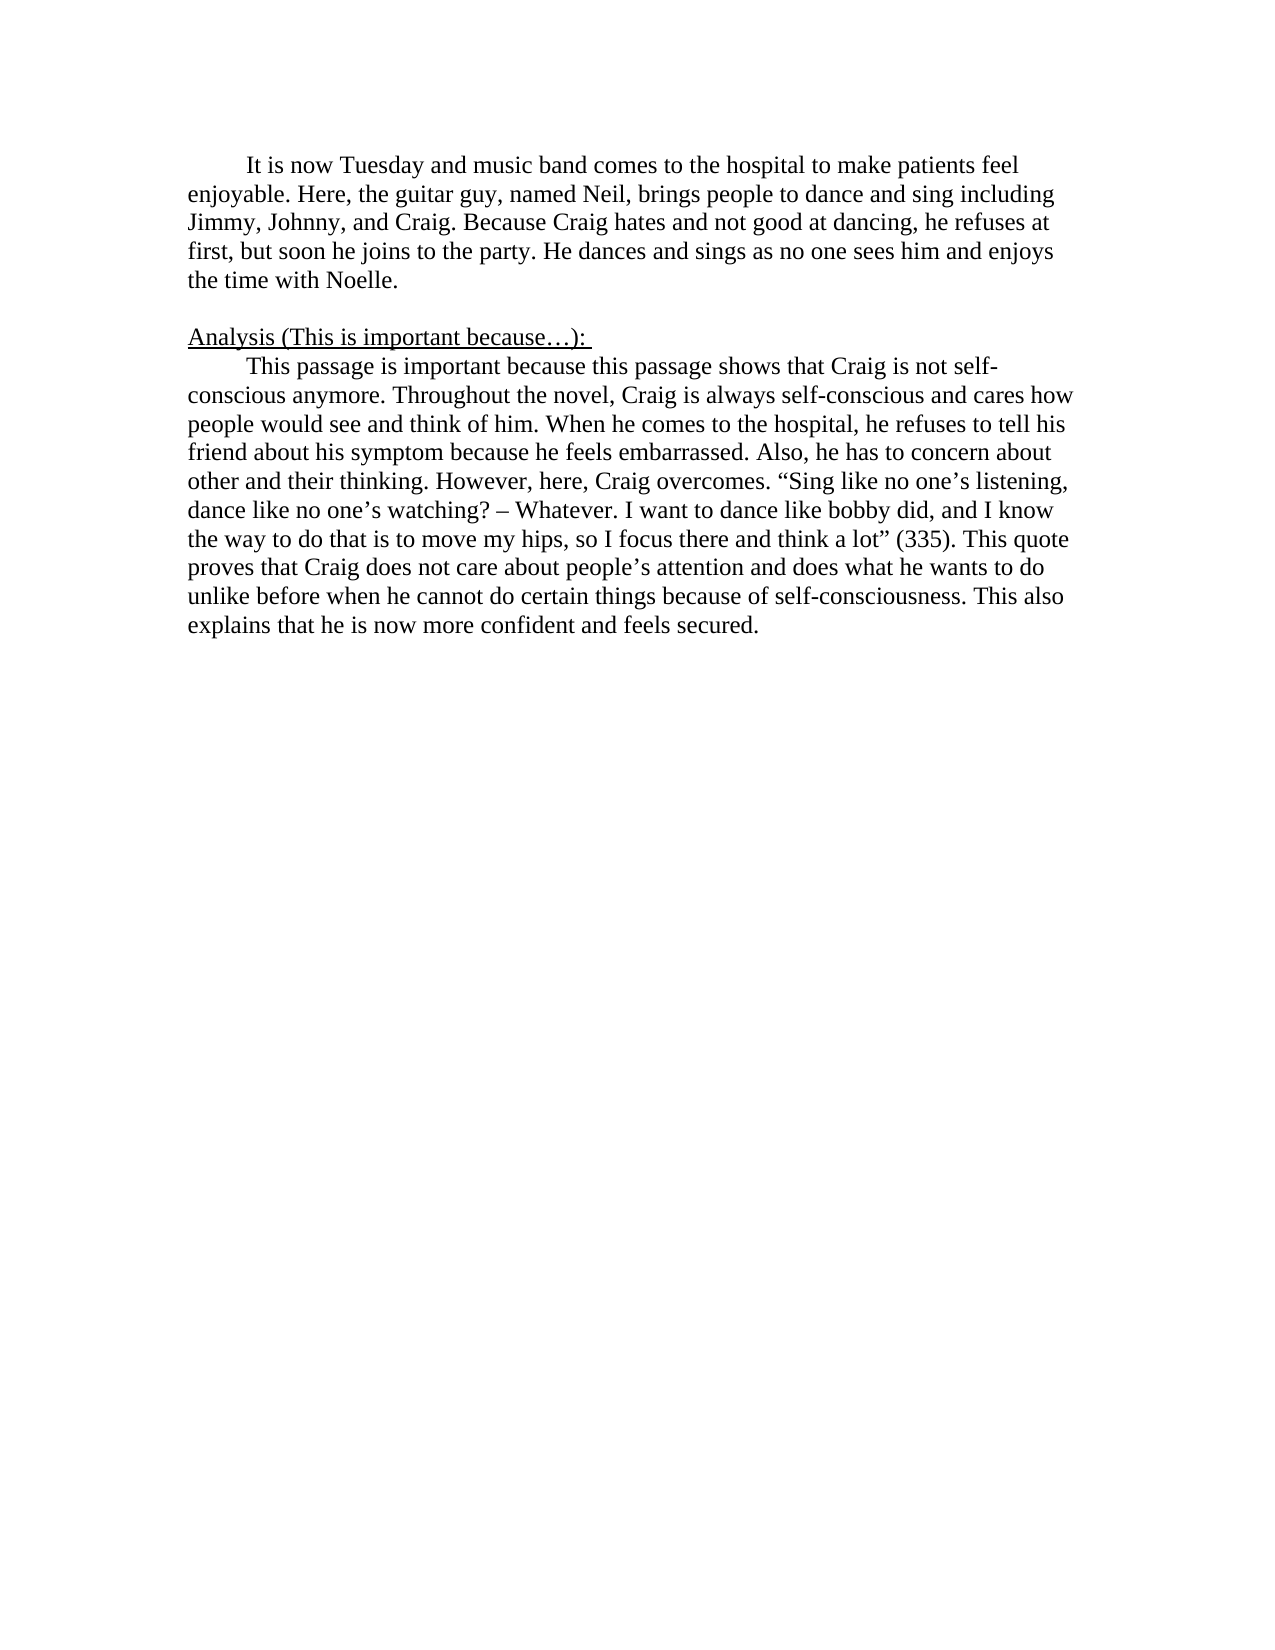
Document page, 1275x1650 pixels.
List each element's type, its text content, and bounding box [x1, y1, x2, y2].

text It is now Tuesday and music band comes to the hospital to make patients feel enjoyable. Here, the guitar guy, named Neil, brings people to dance and sing including Jimmy, Johnny, and Craig. Because Craig hates and not good at dancing, he refuses at first, but soon he joins to the party. He dances and sings as no one sees him and enjoys the time with Noelle. [187, 150, 1087, 294]
text This passage is important because this passage shows that Craig is not self-conscious anymore. Throughout the novel, Craig is always self-conscious and cares how people would see and think of him. When he comes to the hospital, he refuses to tell his friend about his symptom because he feels embarrassed. Also, he has to concern about other and their thinking. However, here, Craig overcomes. “Sing like no one’s listening, dance like no one’s watching? – Whatever. I want to dance like bobby did, and I know the way to do that is to move my hips, so I focus there and think a lot” (335). This quote proves that Craig does not care about people’s attention and does what he wants to do unlike before when he cannot do certain things because of self-consciousness. This also explains that he is now more confident and feels secured. [187, 351, 1087, 639]
text Analysis (This is important because…): [187, 322, 1087, 351]
